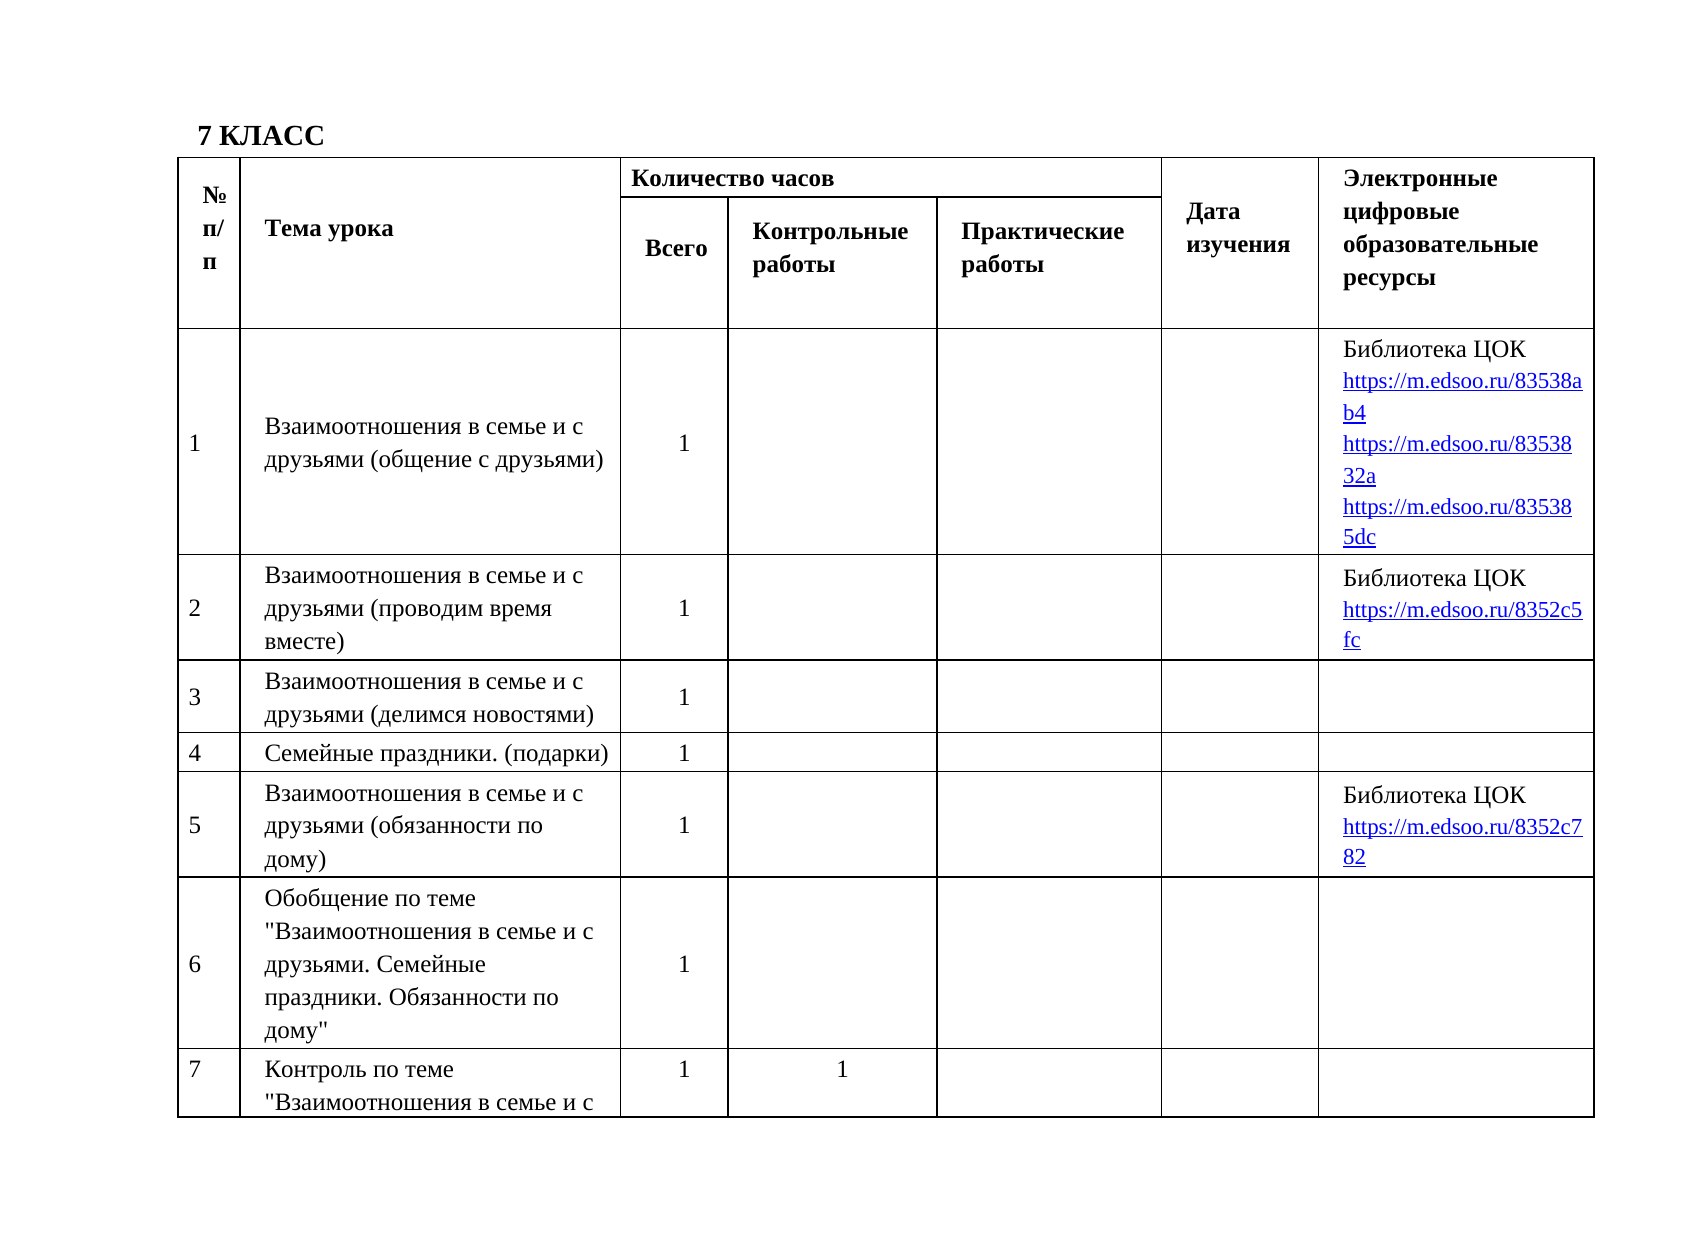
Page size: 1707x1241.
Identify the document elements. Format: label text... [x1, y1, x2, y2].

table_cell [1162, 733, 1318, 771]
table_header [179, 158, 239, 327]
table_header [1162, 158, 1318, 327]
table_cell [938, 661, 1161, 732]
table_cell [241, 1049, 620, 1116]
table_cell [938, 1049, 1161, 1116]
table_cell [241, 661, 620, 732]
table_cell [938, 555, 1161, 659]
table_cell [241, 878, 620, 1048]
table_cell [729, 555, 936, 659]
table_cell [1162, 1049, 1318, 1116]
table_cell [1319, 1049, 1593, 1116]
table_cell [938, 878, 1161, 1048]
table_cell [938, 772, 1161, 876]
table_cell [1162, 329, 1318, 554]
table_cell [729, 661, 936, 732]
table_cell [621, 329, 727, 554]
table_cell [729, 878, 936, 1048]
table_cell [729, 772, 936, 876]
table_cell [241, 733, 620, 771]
text 7 КЛАСС [190, 118, 1618, 152]
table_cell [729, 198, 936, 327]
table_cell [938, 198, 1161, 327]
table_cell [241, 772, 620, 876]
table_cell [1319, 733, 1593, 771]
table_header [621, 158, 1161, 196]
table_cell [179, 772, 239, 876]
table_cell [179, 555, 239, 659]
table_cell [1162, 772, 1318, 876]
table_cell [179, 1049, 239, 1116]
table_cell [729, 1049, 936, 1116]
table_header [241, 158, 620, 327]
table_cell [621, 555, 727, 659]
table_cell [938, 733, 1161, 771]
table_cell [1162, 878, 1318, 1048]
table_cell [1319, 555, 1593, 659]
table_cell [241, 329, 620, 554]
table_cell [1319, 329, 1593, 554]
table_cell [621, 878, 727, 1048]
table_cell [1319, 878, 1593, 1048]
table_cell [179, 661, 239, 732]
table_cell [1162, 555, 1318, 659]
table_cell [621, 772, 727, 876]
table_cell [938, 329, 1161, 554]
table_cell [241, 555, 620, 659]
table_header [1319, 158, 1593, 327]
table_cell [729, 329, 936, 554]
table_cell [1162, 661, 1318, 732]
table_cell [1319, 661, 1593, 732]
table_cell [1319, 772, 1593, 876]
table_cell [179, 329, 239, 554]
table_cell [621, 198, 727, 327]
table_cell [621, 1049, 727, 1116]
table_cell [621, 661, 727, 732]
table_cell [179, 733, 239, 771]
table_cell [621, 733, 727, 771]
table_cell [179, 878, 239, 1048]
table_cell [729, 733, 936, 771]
